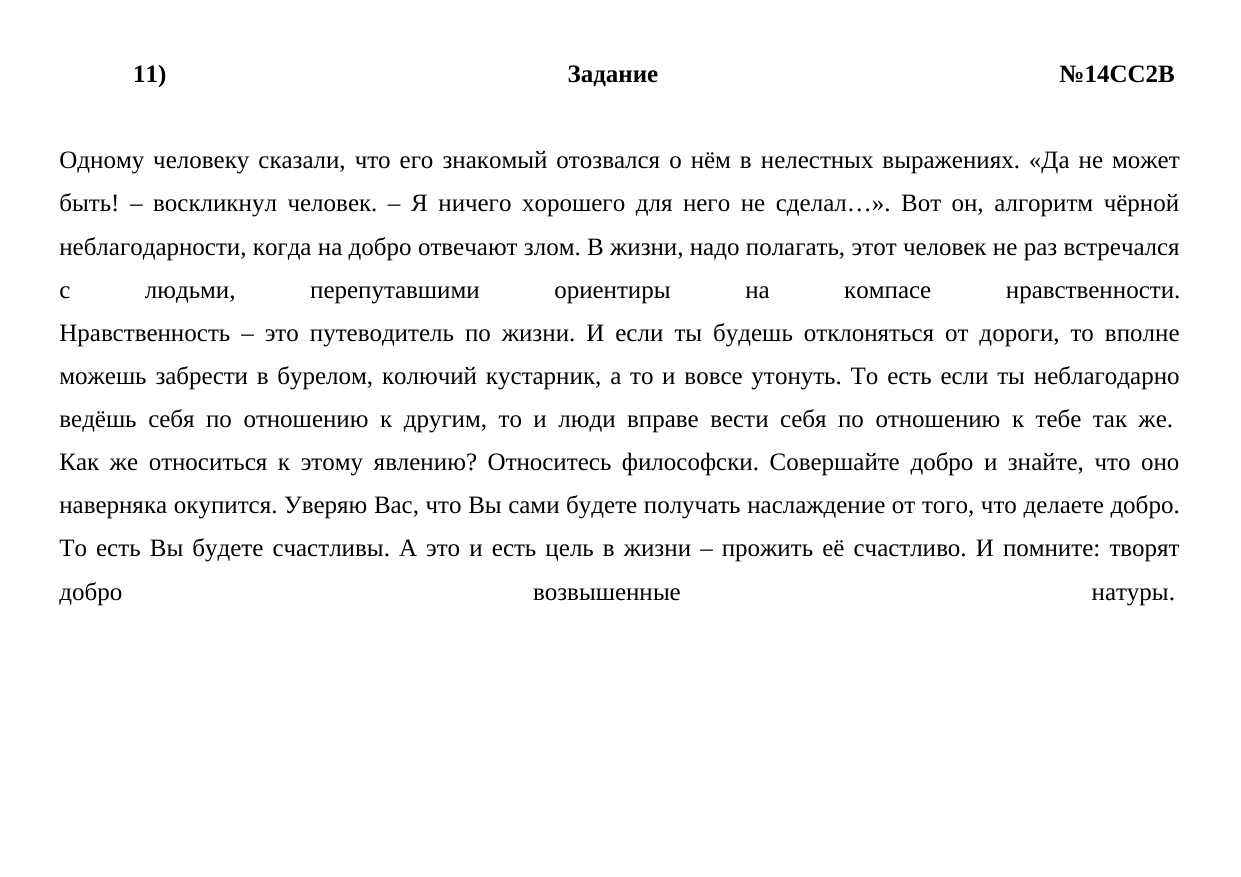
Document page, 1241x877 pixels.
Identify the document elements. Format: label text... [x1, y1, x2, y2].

text 11) Задание №14CC2B Одному человеку сказали, что его знакомый отозвался о нём в нелестных выражениях. «Да не может быть! – воскликнул человек. – Я ничего хорошего для него не сделал…». Вот он, алгоритм чёрной неблагодарности, когда на добро отвечают злом. В жизни, надо полагать, этот человек не раз встречался с людьми, перепутавшими ориентиры на компасе нравственности. Нравственность – это путеводитель по жизни. И если ты будешь отклоняться от дороги, то вполне можешь забрести в бурелом, колючий кустарник, а то и вовсе утонуть. То есть если ты неблагодарно ведёшь себя по отношению к другим, то и люди вправе вести себя по отношению к тебе так же. Как же относиться к этому явлению? Относитесь философски. Совершайте добро и знайте, что оно наверняка окупится. Уверяю Вас, что Вы сами будете получать наслаждение от того, что делаете добро. То есть Вы будете счастливы. А это и есть цель в жизни – прожить её счастливо. И помните: творят добро возвышенные натуры. [59, 59, 1181, 692]
